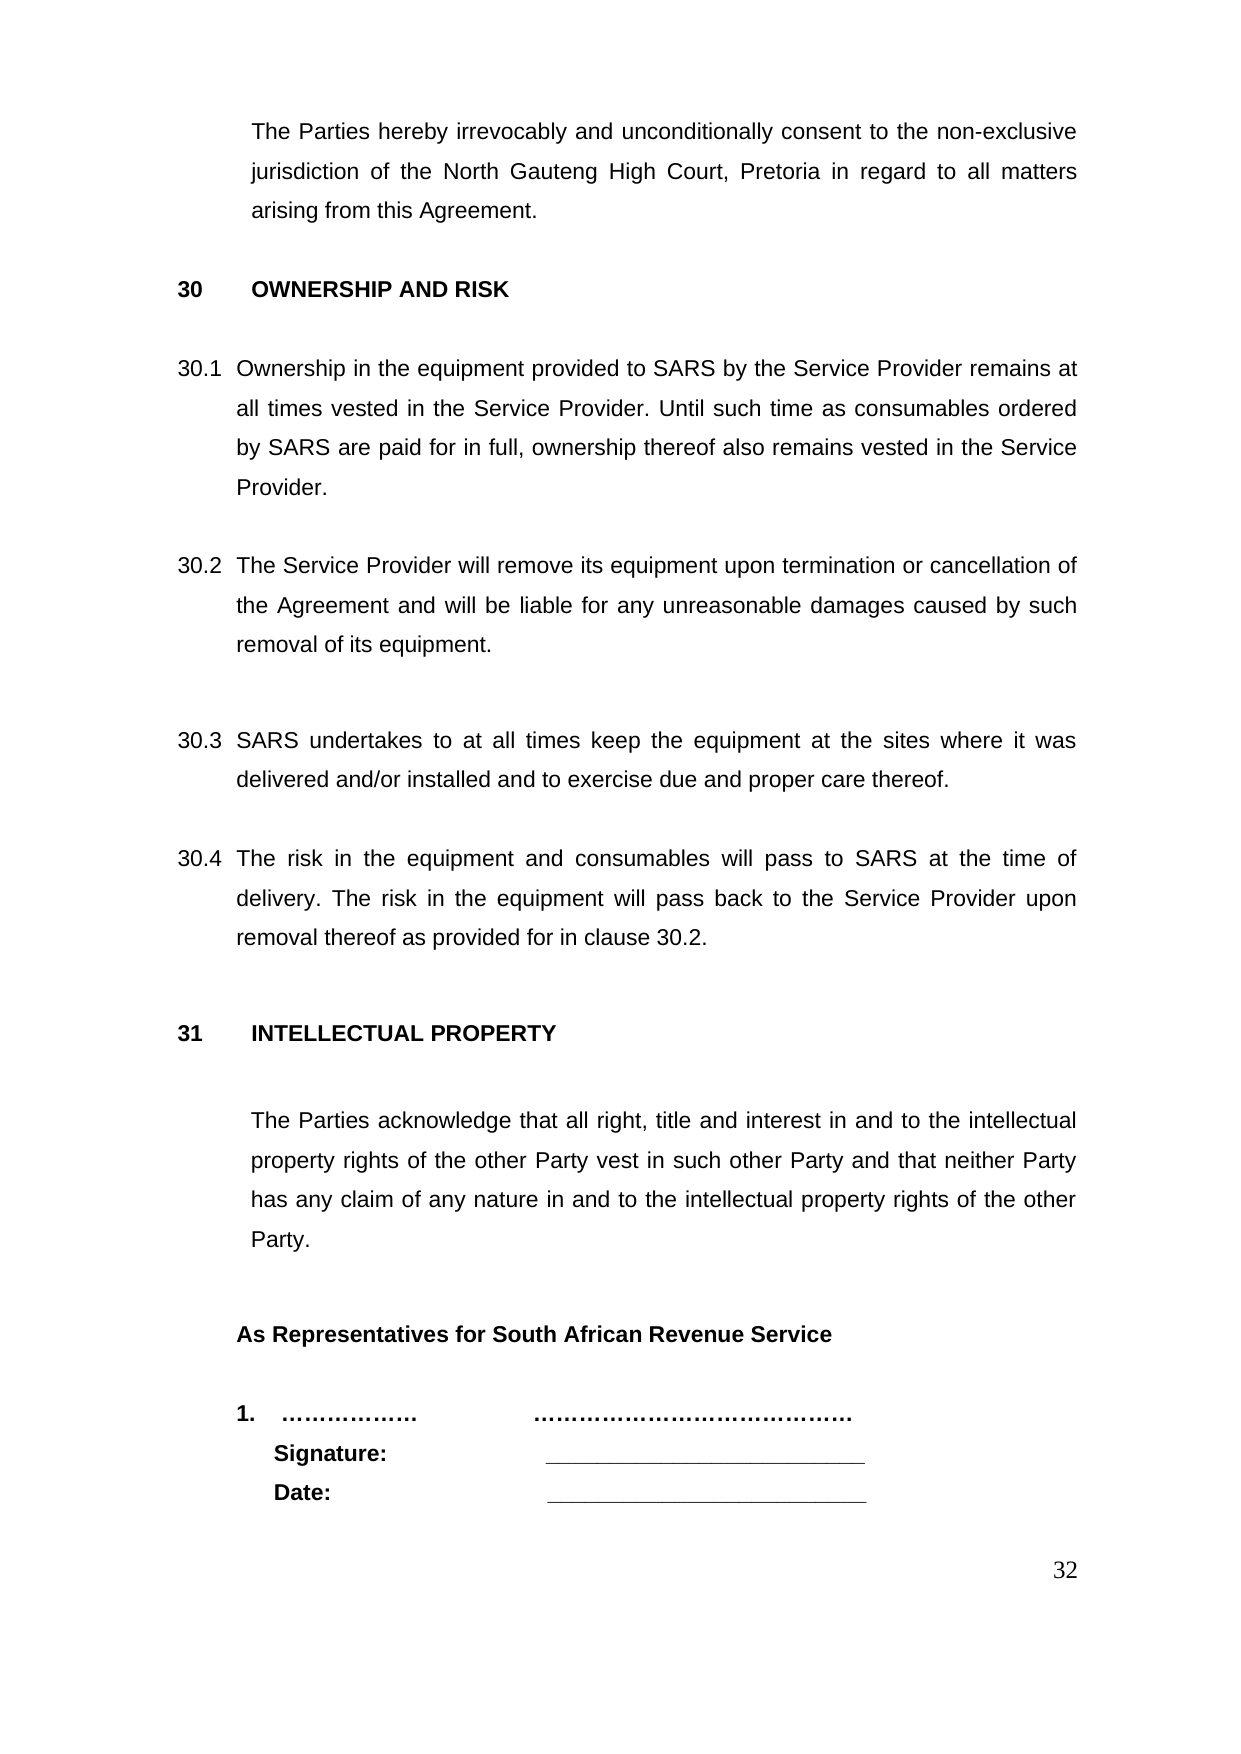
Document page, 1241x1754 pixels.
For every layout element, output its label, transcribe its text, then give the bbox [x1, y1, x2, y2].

list OWNERSHIP AND RISK [177, 276, 1078, 302]
list The Parties hereby irrevocably and unconditionally consent to the non-exclusive jurisdiction of the North Gauteng High Court, Pretoria in regard to all matters arising from this Agreement. [236, 118, 1078, 223]
list Signature: _________________________ [274, 1440, 1078, 1466]
list ……………… …………………………………… [236, 1400, 1078, 1427]
text The Parties acknowledge that all right, title and interest in and to the intellectual property rights of the other Party vest in such other Party and that neither Party has any claim of any nature in and to the intellectual property rights of the other Party. [177, 1107, 1078, 1252]
list Ownership in the equipment provided to SARS by the Service Provider remains at all times vested in the Service Provider. Until such time as consumables ordered by SARS are paid for in full, ownership thereof also remains vested in the Service Provider. [177, 355, 1078, 500]
list Date: _________________________ [274, 1479, 1078, 1506]
list The Service Provider will remove its equipment upon termination or cancellation of the Agreement and will be liable for any unreasonable damages caused by such removal of its equipment. [177, 552, 1078, 658]
list As Representatives for South African Revenue Service [236, 1321, 1078, 1348]
list The risk in the equipment and consumables will pass to SARS at the time of delivery. The risk in the equipment will pass back to the Service Provider upon removal thereof as provided for in clause 30.2. [177, 845, 1078, 951]
list SARS undertakes to at all times keep the equipment at the sites where it was delivered and/or installed and to exercise due and proper care thereof. [177, 727, 1078, 793]
list INTELLECTUAL PROPERTY [177, 1020, 1078, 1046]
